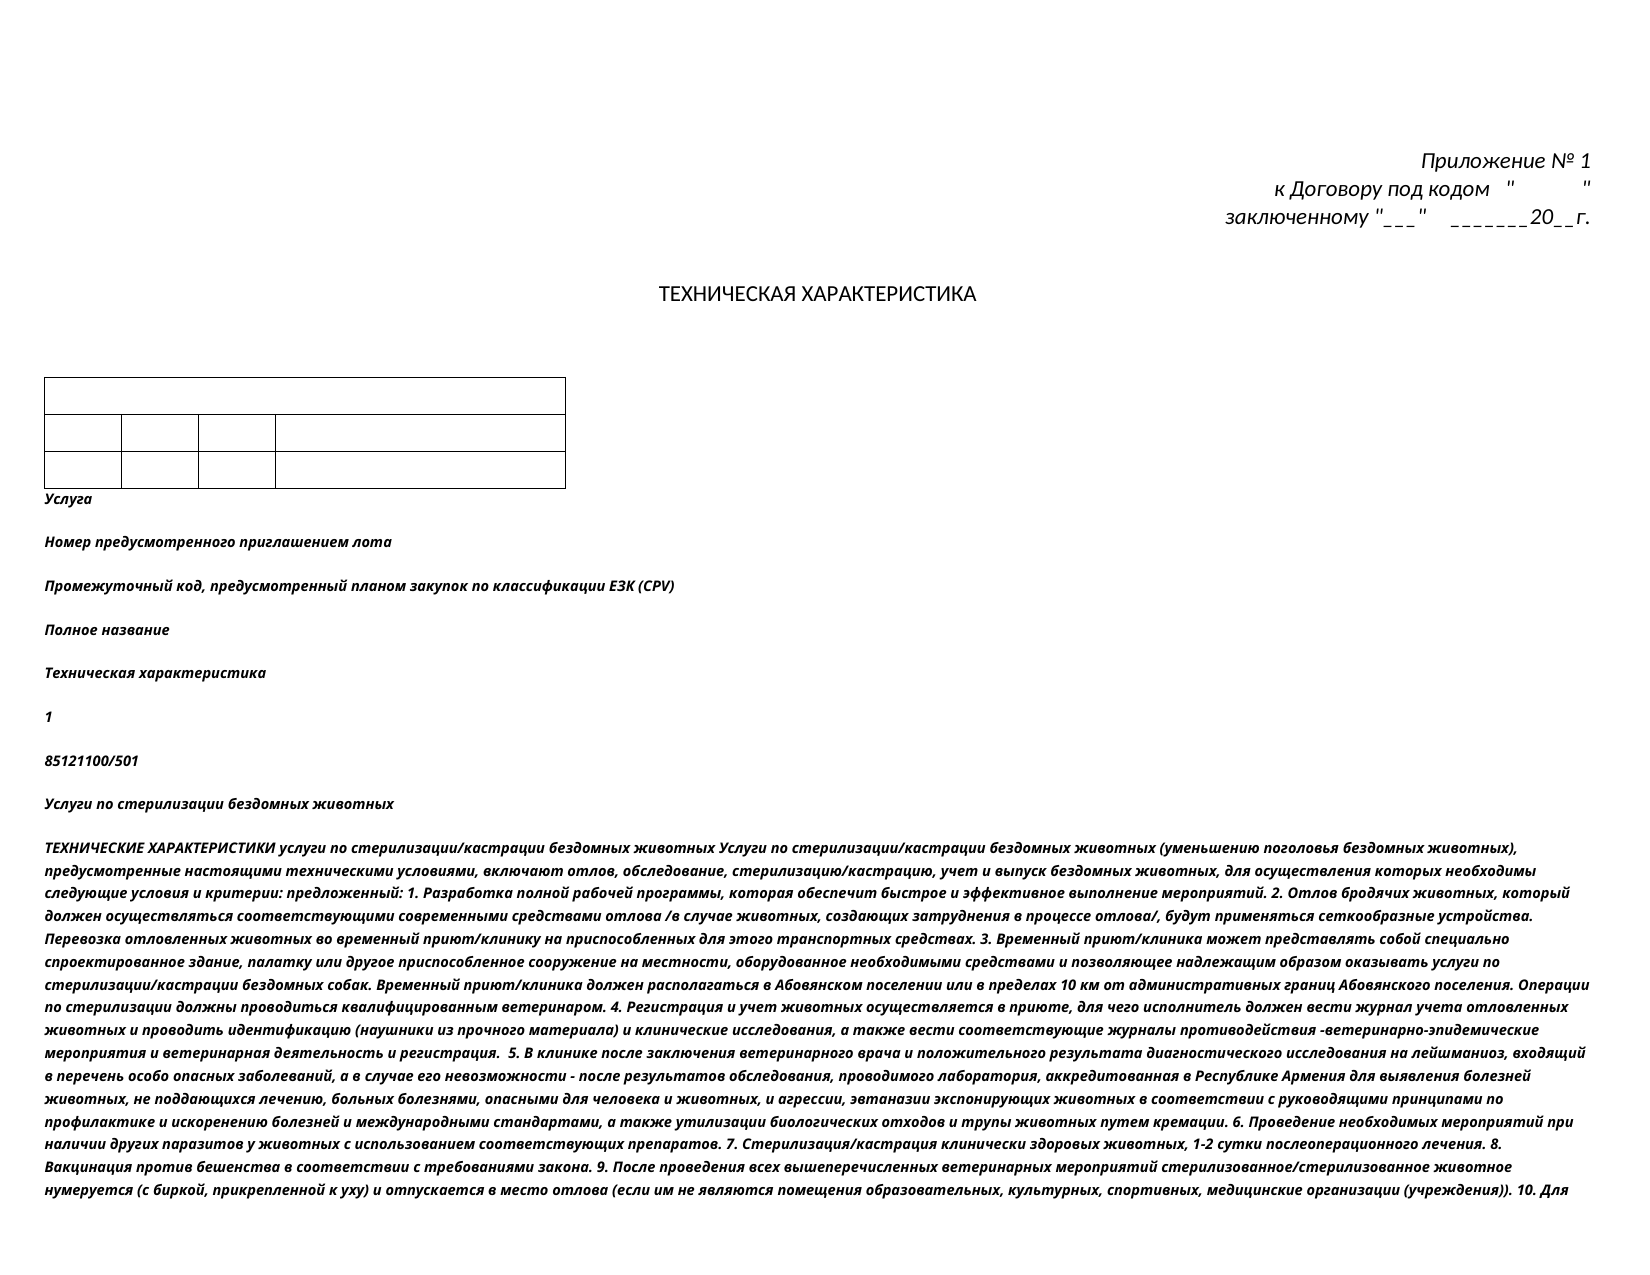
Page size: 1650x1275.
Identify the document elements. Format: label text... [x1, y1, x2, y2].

text к Договору под кодом " " заключенному "___" _______20__г. [44, 174, 1591, 230]
text ТЕХНИЧЕСКАЯ ХАРАКТЕРИСТИКА [44, 279, 1591, 307]
text Приложение № 1 [44, 146, 1591, 174]
